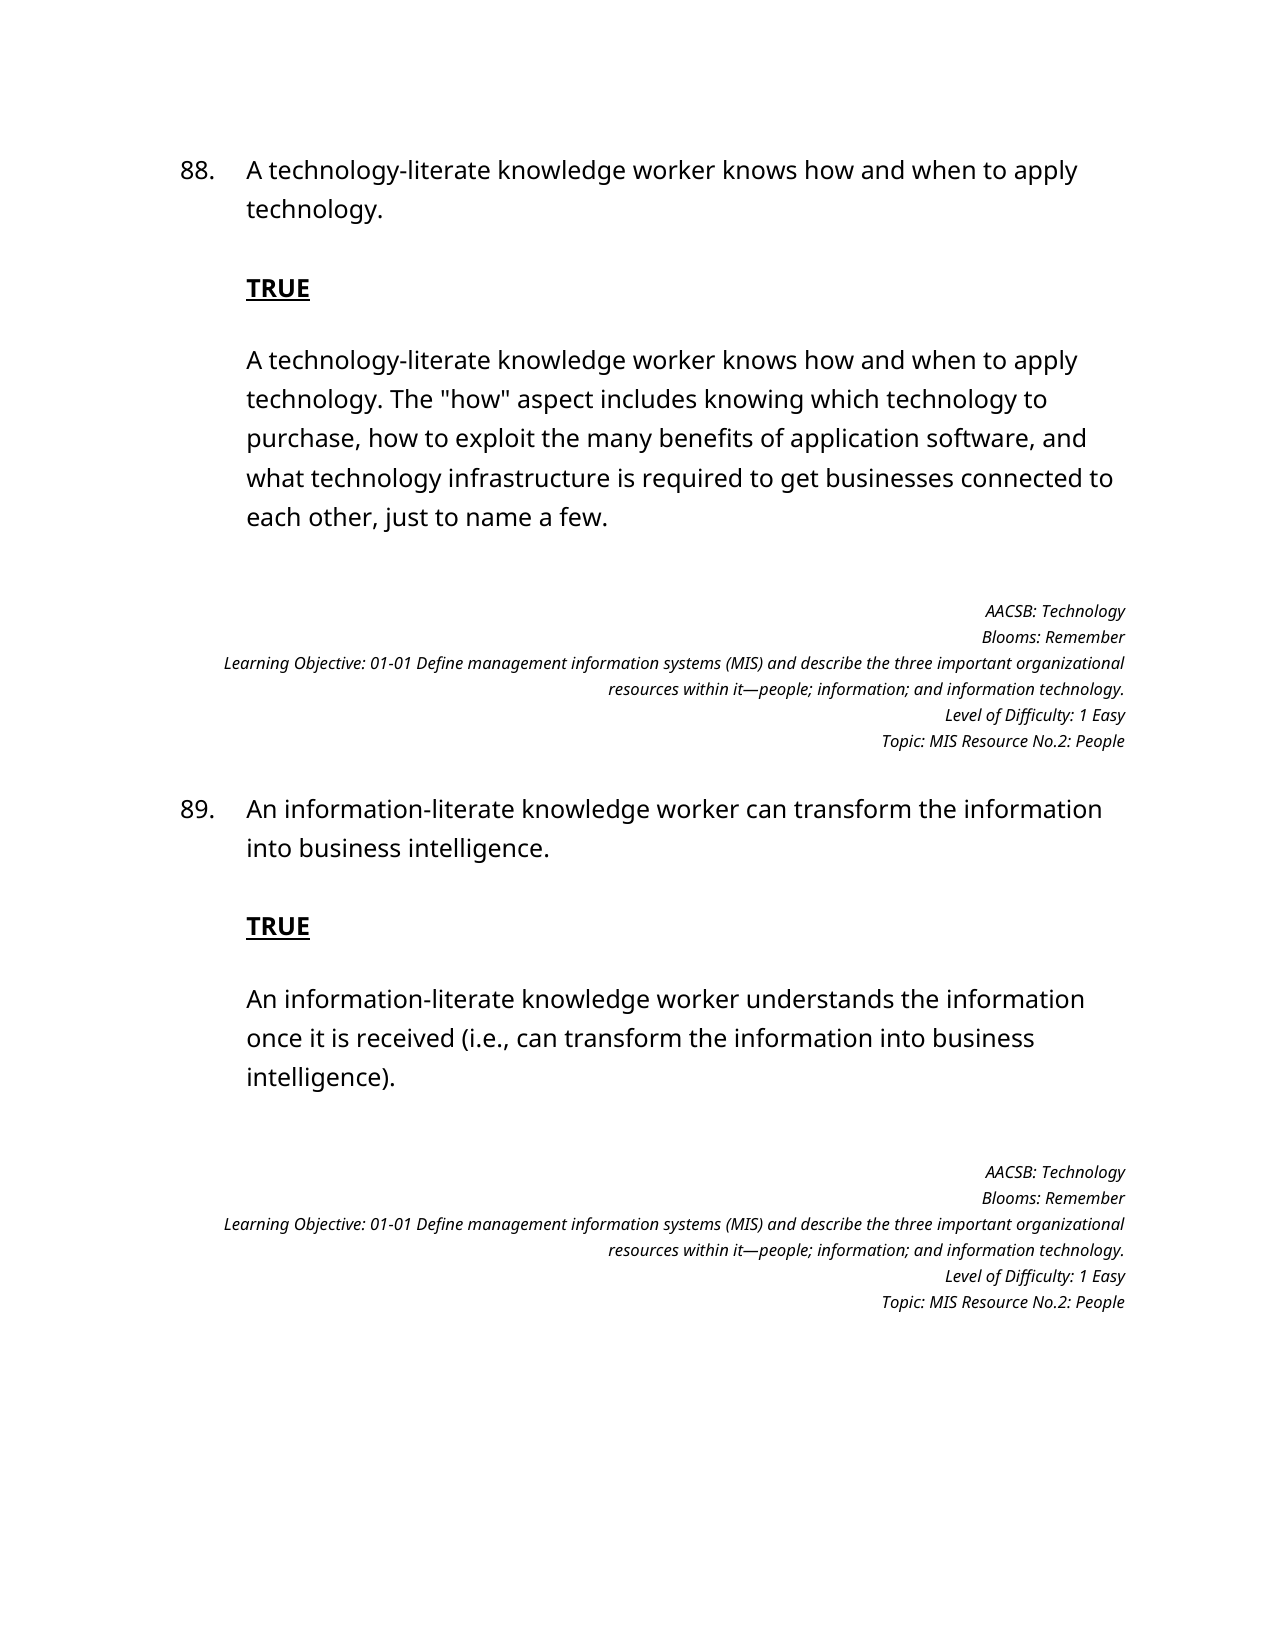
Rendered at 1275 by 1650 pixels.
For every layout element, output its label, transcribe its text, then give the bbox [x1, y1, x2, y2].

table_header 88. [180, 153, 246, 571]
table_header AACSB: Technology Blooms: Remember Learning Objective: 01-01 Define management information systems (MIS) and describe the three important organizational resources within it—people; information; and information technology. Level of Difficulty: 1 Easy Topic: MIS Resource No.2: People [180, 600, 1125, 789]
table_header 89. [180, 792, 246, 1131]
table_header AACSB: Technology Blooms: Remember Learning Objective: 01-01 Define management information systems (MIS) and describe the three important organizational resources within it—people; information; and information technology. Level of Difficulty: 1 Easy Topic: MIS Resource No.2: People [180, 1160, 1125, 1349]
table_header An information-literate knowledge worker can transform the information into business intelligence. TRUE An information-literate knowledge worker understands the information once it is received (i.e., can transform the information into business intelligence). [246, 792, 1125, 1131]
table_header A technology-literate knowledge worker knows how and when to apply technology. TRUE A technology-literate knowledge worker knows how and when to apply technology. The "how" aspect includes knowing which technology to purchase, how to exploit the many benefits of application software, and what technology infrastructure is required to get businesses connected to each other, just to name a few. [246, 153, 1125, 571]
